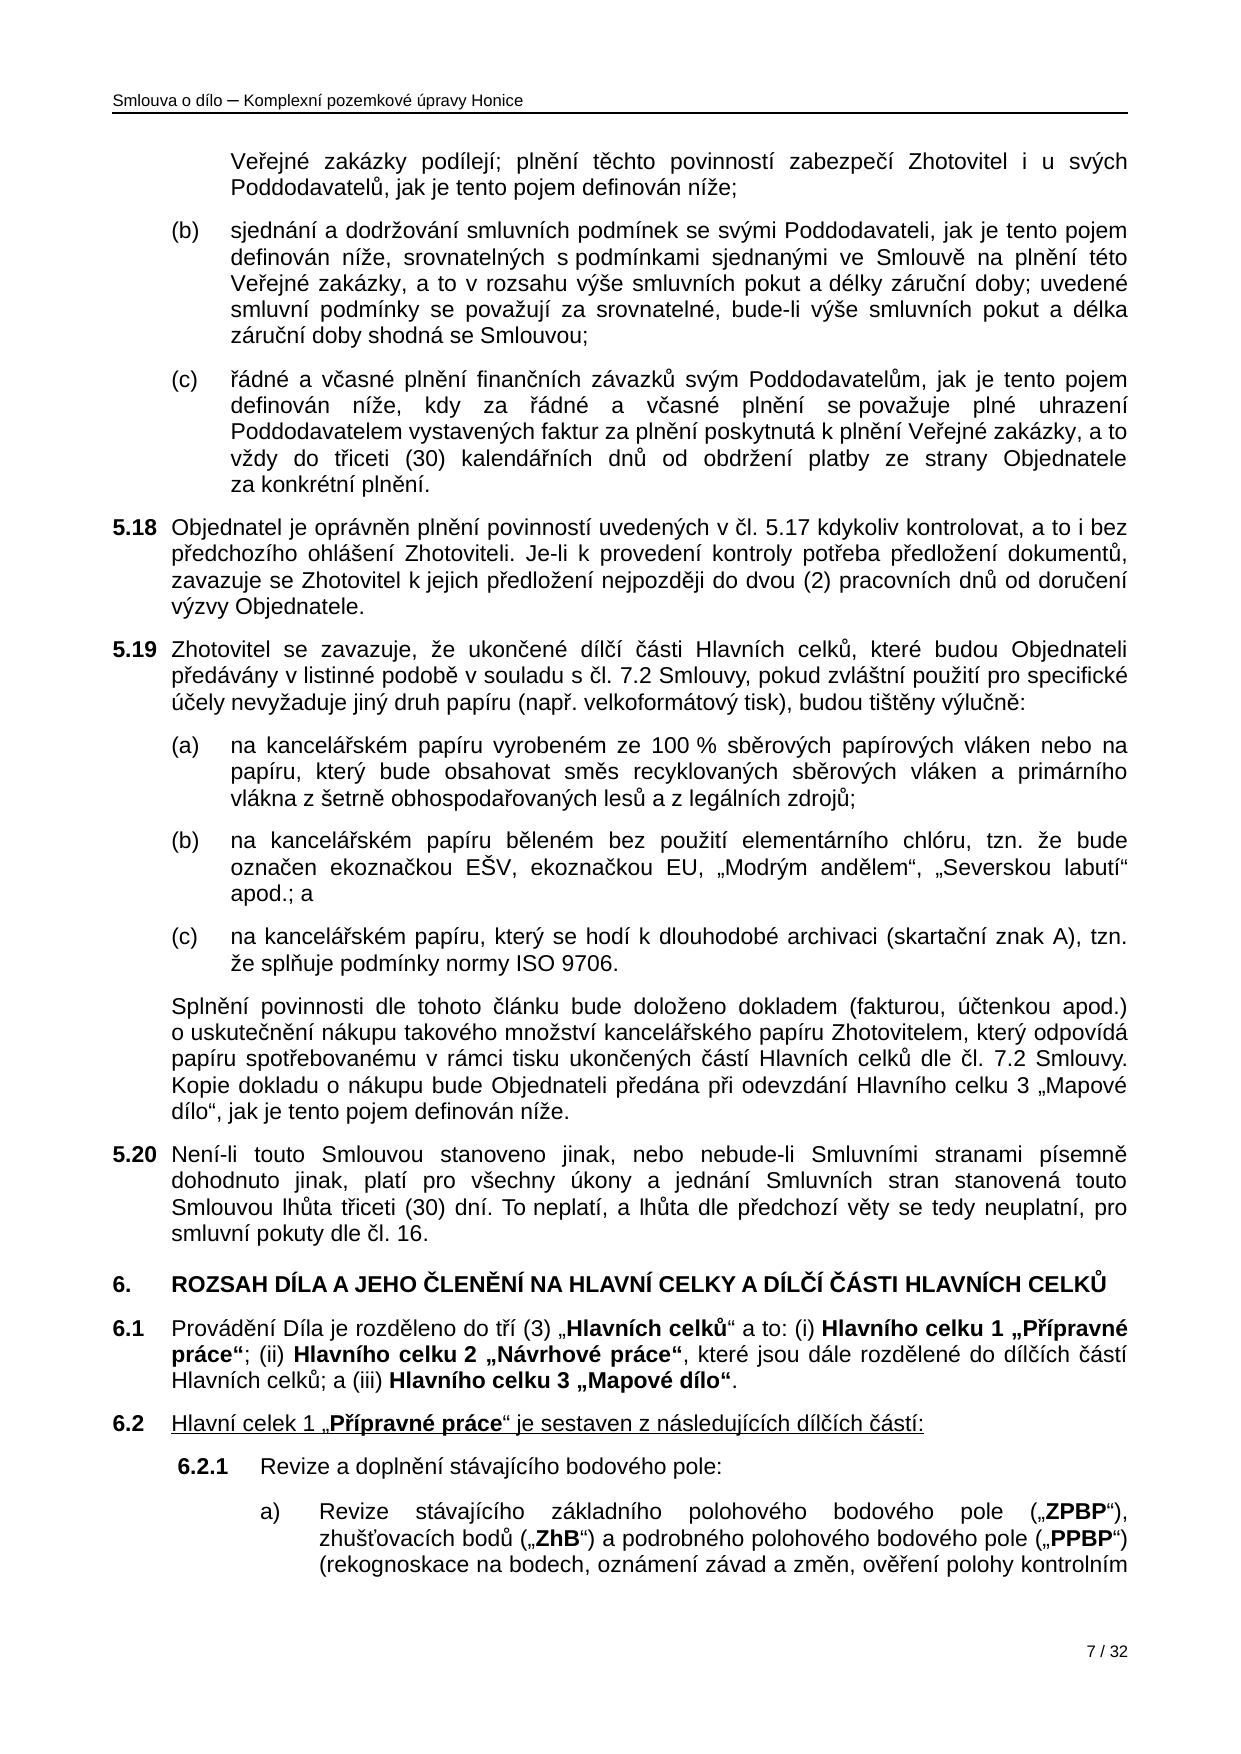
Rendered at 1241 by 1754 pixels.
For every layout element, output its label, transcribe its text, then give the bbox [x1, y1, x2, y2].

text Zhotovitel se zavazuje, že ukončené dílčí části Hlavních celků, které budou Objednateli předávány v listinné podobě v souladu s čl. 7.2 Smlouvy, pokud zvláštní použití pro specifické účely nevyžaduje jiný druh papíru (např. velkoformátový tisk), budou tištěny výlučně: [112, 636, 1128, 715]
list řádné a včasné plnění finančních závazků svým Poddodavatelům, jak je tento pojem definován níže, kdy za řádné a včasné plnění se považuje plné uhrazení Poddodavatelem vystavených faktur za plnění poskytnutá k plnění Veřejné zakázky, a to vždy do třiceti (30) kalendářních dnů od obdržení platby ze strany Objednatele za konkrétní plnění. [171, 366, 1128, 497]
text Není-li touto Smlouvou stanoveno jinak, nebo nebude-li Smluvními stranami písemně dohodnuto jinak, platí pro všechny úkony a jednání Smluvních stran stanovená touto Smlouvou lhůta třiceti (30) dní. To neplatí, a lhůta dle předchozí věty se tedy neuplatní, pro smluvní pokuty dle čl. 16. [112, 1141, 1128, 1246]
list sjednání a dodržování smluvních podmínek se svými Poddodavateli, jak je tento pojem definován níže, srovnatelných s podmínkami sjednanými ve Smlouvě na plnění této Veřejné zakázky, a to v rozsahu výše smluvních pokut a délky záruční doby; uvedené smluvní podmínky se považují za srovnatelné, bude-li výše smluvních pokut a délka záruční doby shodná se Smlouvou; [171, 217, 1128, 349]
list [171, 148, 1128, 200]
text Provádění Díla je rozděleno do tří (3) „Hlavních celků“ a to: (i) Hlavního celku 1 „Přípravné práce“; (ii) Hlavního celku 2 „Návrhové práce“, které jsou dále rozdělené do dílčích částí Hlavních celků; a (iii) Hlavního celku 3 „Mapové dílo“. [112, 1314, 1128, 1393]
text Rozsah díla a jeho členění na hlavní celky a dílčí části Hlavních celků [112, 1271, 1128, 1298]
text Revize a doplnění stávajícího bodového pole: [177, 1453, 1128, 1479]
list na kancelářském papíru vyrobeném ze 100 % sběrových papírových vláken nebo na papíru, který bude obsahovat směs recyklovaných sběrových vláken a primárního vlákna z šetrně obhospodařovaných lesů a z legálních zdrojů; [171, 732, 1128, 811]
text Objednatel je oprávněn plnění povinností uvedených v čl. 5.17 kdykoliv kontrolovat, a to i bez předchozího ohlášení Zhotoviteli. Je-li k provedení kontroly potřeba předložení dokumentů, zavazuje se Zhotovitel k jejich předložení nejpozději do dvou (2) pracovních dnů od doručení výzvy Objednatele. [112, 514, 1128, 619]
list na kancelářském papíru běleném bez použití elementárního chlóru, tzn. že bude označen ekoznačkou EŠV, ekoznačkou EU, „Modrým andělem“, „Severskou labutí“ apod.; a [171, 827, 1128, 907]
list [260, 1498, 1128, 1577]
list Splnění povinnosti dle tohoto článku bude doloženo dokladem (fakturou, účtenkou apod.) o uskutečnění nákupu takového množství kancelářského papíru Zhotovitelem, který odpovídá papíru spotřebovanému v rámci tisku ukončených částí Hlavních celků dle čl. 7.2 Smlouvy. Kopie dokladu o nákupu bude Objednateli předána při odevzdání Hlavního celku 3 „Mapové dílo“, jak je tento pojem definován níže. [171, 993, 1128, 1124]
list na kancelářském papíru, který se hodí k dlouhodobé archivaci (skartační znak A), tzn. že splňuje podmínky normy ISO 9706. [171, 923, 1128, 976]
text Hlavní celek 1 „Přípravné práce“ je sestaven z následujících dílčích částí: [112, 1410, 1128, 1437]
